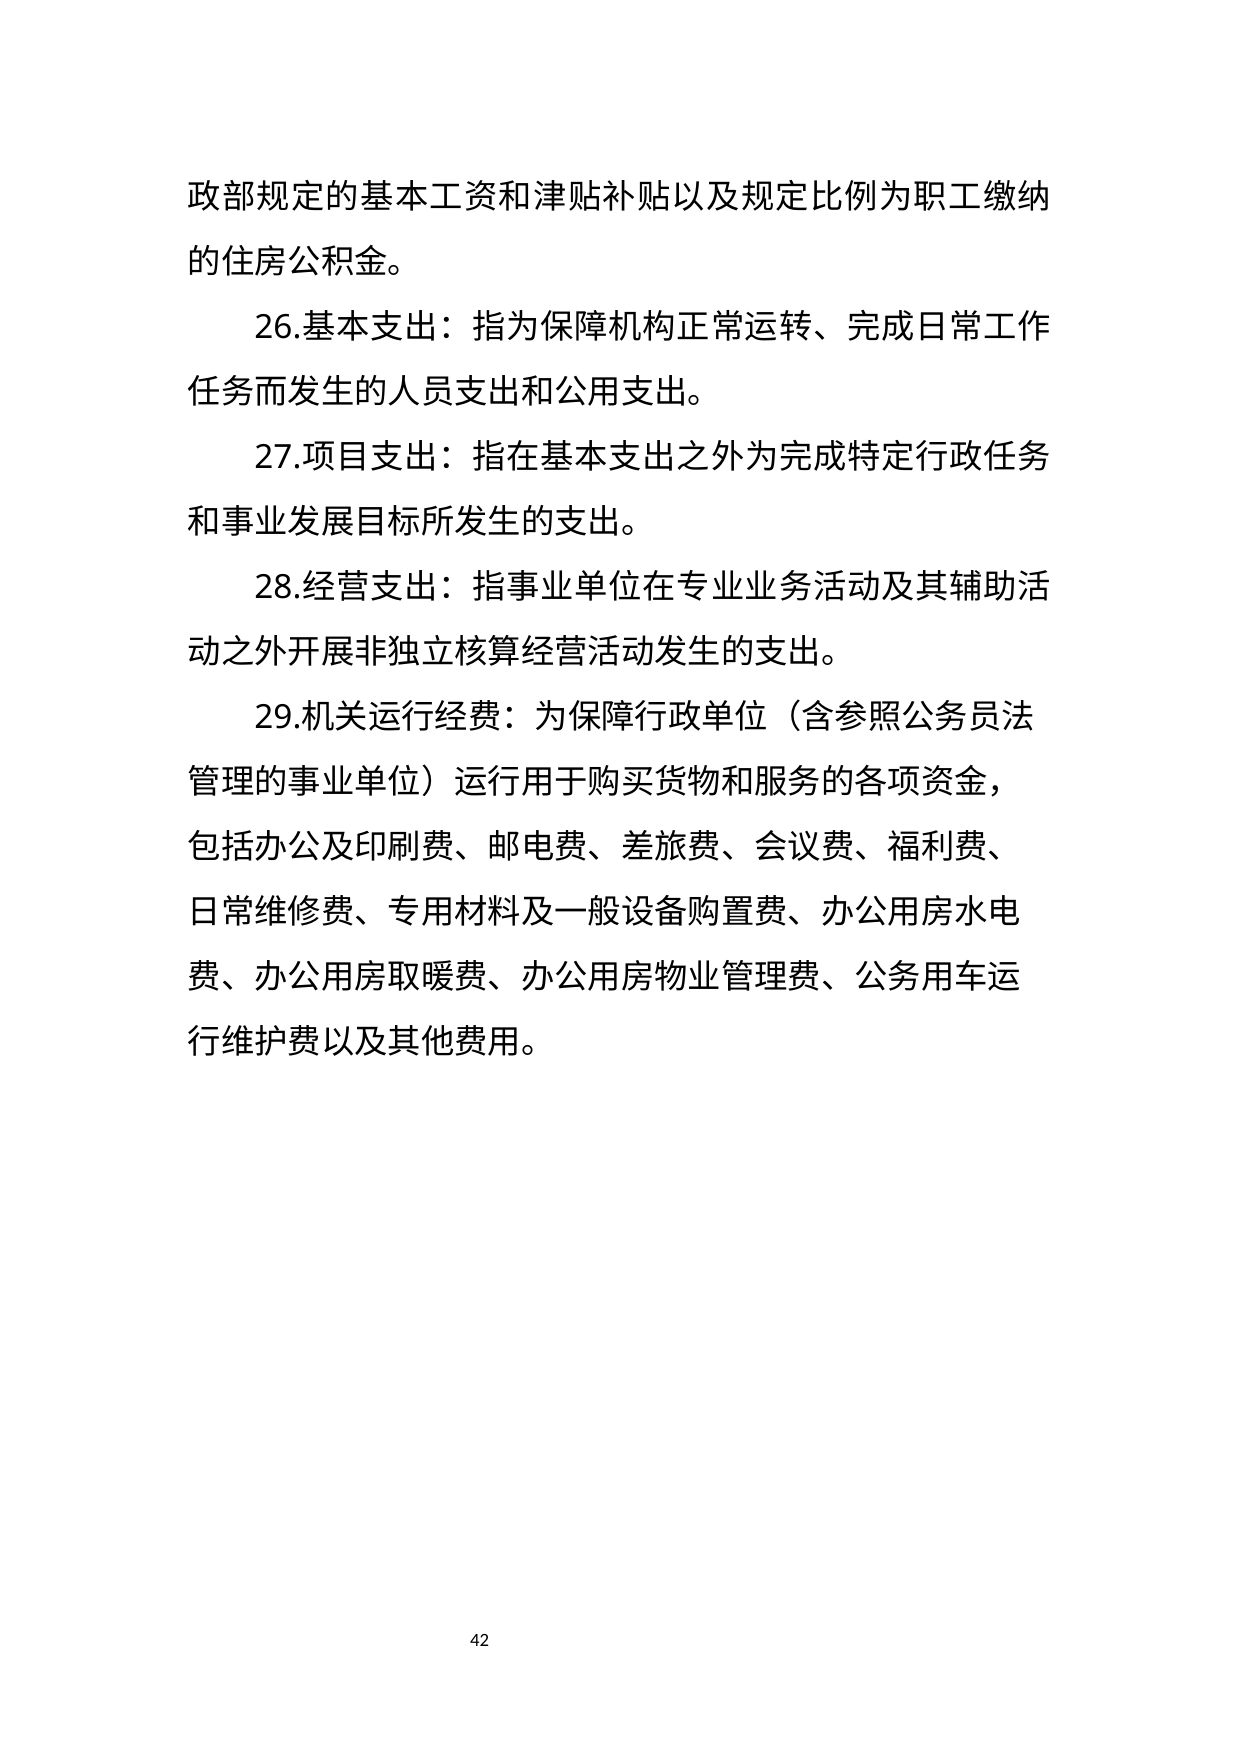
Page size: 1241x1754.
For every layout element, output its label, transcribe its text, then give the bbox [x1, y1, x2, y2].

text 27.项目支出：指在基本支出之外为完成特定行政任务和事业发展目标所发生的支出。 [187, 422, 1053, 552]
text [187, 162, 1053, 292]
text 28.经营支出：指事业单位在专业业务活动及其辅助活动之外开展非独立核算经营活动发生的支出。 [187, 552, 1053, 682]
text 26.基本支出：指为保障机构正常运转、完成日常工作任务而发生的人员支出和公用支出。 [187, 292, 1053, 422]
text 29.机关运行经费：为保障行政单位（含参照公务员法管理的事业单位）运行用于购买货物和服务的各项资金，包括办公及印刷费、邮电费、差旅费、会议费、福利费、日常维修费、专用材料及一般设备购置费、办公用房水电费、办公用房取暖费、办公用房物业管理费、公务用车运行维护费以及其他费用。 [187, 682, 1053, 1072]
